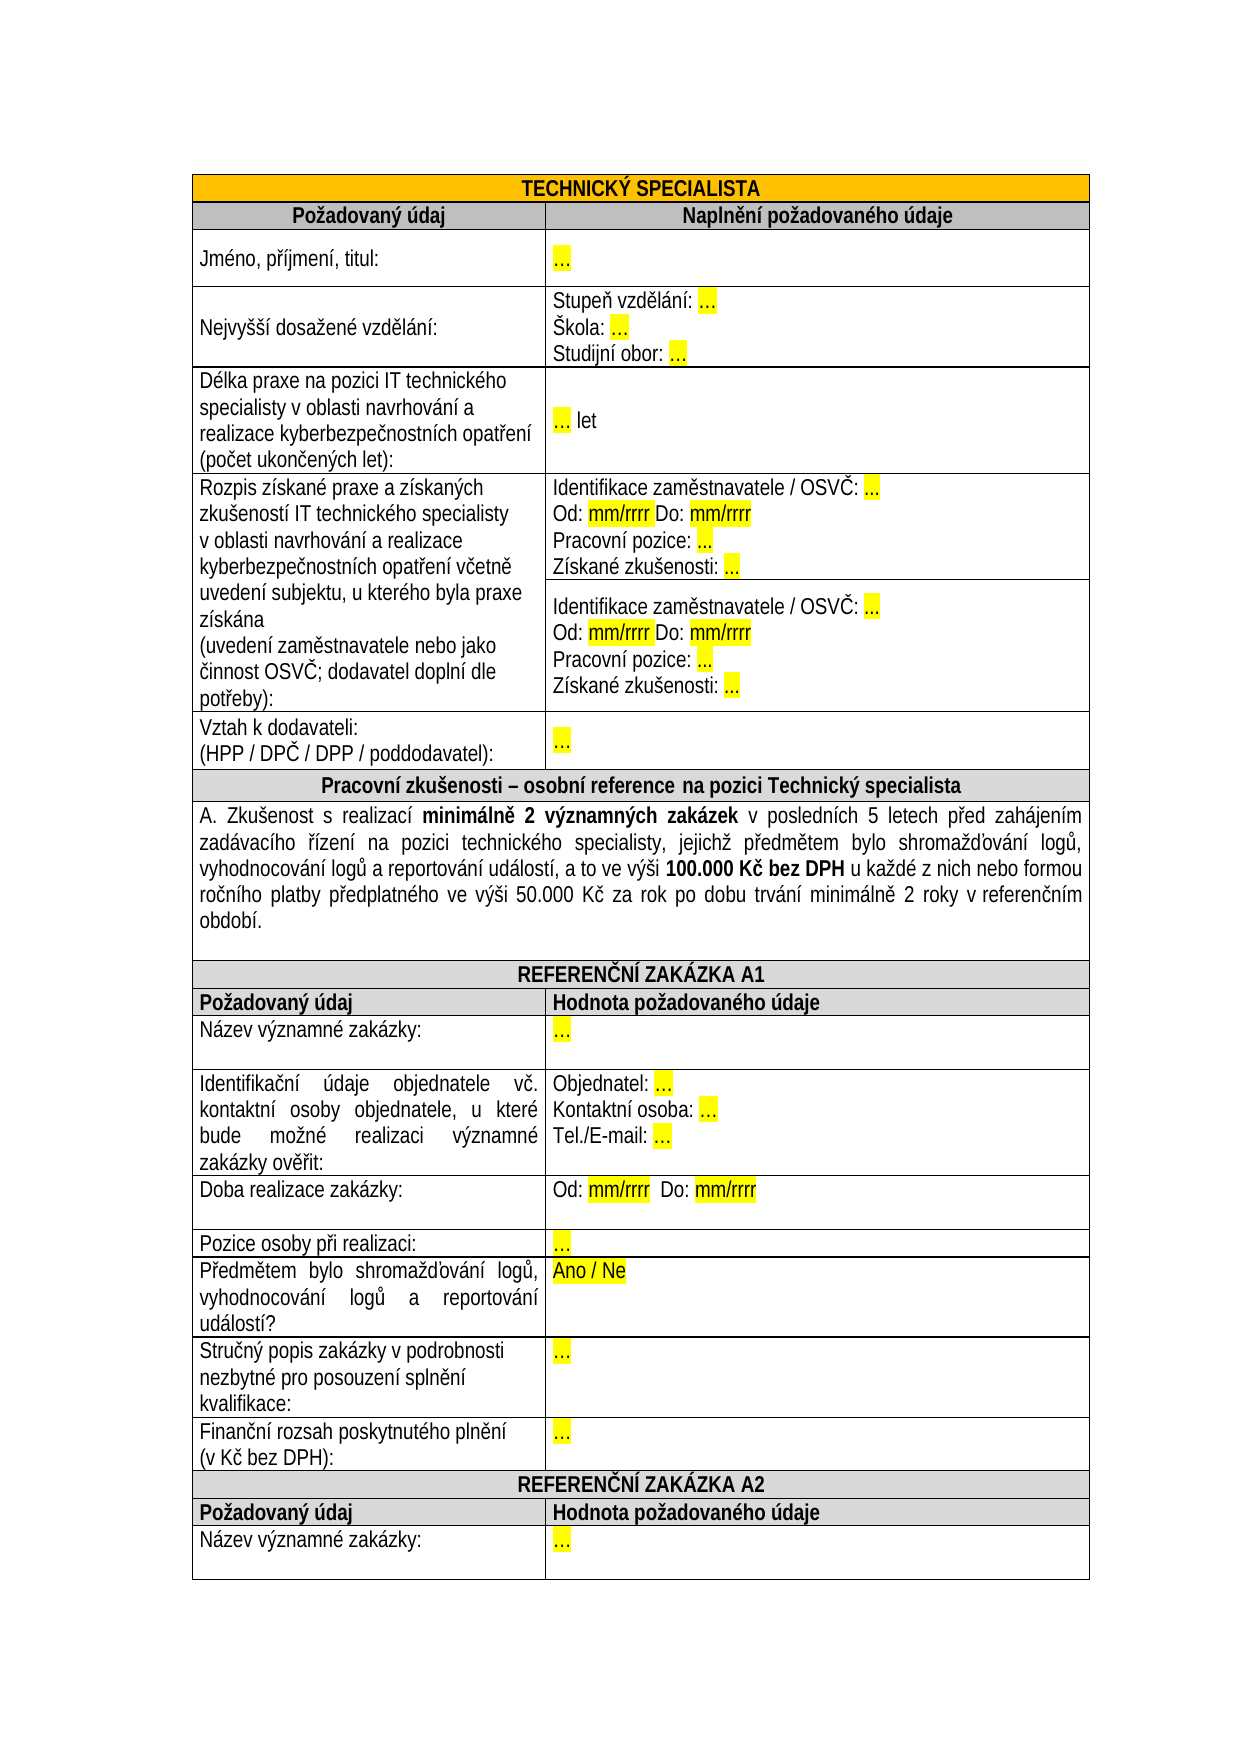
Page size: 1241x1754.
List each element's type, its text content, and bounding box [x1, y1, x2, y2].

table_cell Předmětem bylo shromažďování logů, vyhodnocování logů a reportování událostí? [193, 1258, 545, 1336]
table_cell Hodnota požadovaného údaje [546, 989, 1089, 1015]
table_cell Pozice osoby při realizaci: [193, 1230, 545, 1256]
table_cell Hodnota požadovaného údaje [546, 1499, 1089, 1525]
table_cell Doba realizace zakázky: [193, 1176, 545, 1229]
table_cell referenční zakázka A1 [193, 961, 1089, 988]
table_header Technický specialista [193, 175, 1089, 201]
table_cell Požadovaný údaj [193, 989, 545, 1015]
table_cell … [571, 1230, 1089, 1256]
table_cell Od: mm/rrrr Do: mm/rrrr [546, 1176, 1089, 1229]
table_cell … [546, 1338, 1089, 1417]
table_cell Vztah k dodavateli: (HPP / DPČ / DPP / poddodavatel): [193, 712, 545, 768]
table_cell … [546, 230, 1089, 286]
table_cell referenční zakázka A2 [193, 1471, 1089, 1498]
table_cell Název významné zakázky: [193, 1016, 545, 1069]
table_cell … [546, 1526, 1089, 1579]
table_cell Rozpis získané praxe a získaných zkušeností IT technického specialisty v oblasti navrhování a realizace kyberbezpečnostních opatření včetně uvedení subjektu, u kterého byla praxe získána (uvedení zaměstnavatele nebo jako činnost OSVČ; dodavatel doplní dle potřeby): [193, 474, 545, 711]
table_cell A. Zkušenost s realizací minimálně 2 významných zakázek v posledních 5 letech před zahájením zadávacího řízení na pozici technického specialisty, jejichž předmětem bylo shromažďování logů, vyhodnocování logů a reportování událostí, a to ve výši 100.000 Kč bez DPH u každé z nich nebo formou ročního platby předplatného ve výši 50.000 Kč za rok po dobu trvání minimálně 2 roky v referenčním období. [193, 802, 1089, 960]
table_cell Nejvyšší dosažené vzdělání: [193, 287, 545, 366]
table_cell Objednatel: … Kontaktní osoba: … Tel./E-mail: … [546, 1070, 1089, 1175]
table_cell Požadovaný údaj [193, 203, 545, 229]
table_cell Stručný popis zakázky v podrobnosti nezbytné pro posouzení splnění kvalifikace: [193, 1338, 545, 1417]
table_cell Požadovaný údaj [193, 1499, 545, 1525]
table_cell … [546, 1418, 1089, 1470]
table_cell Jméno, příjmení, titul: [193, 230, 545, 286]
table_cell Finanční rozsah poskytnutého plnění (v Kč bez DPH): [193, 1418, 545, 1470]
table_cell … [546, 1016, 1089, 1069]
table_cell Pracovní zkušenosti – osobní reference na pozici Technický specialista [193, 770, 1089, 801]
table_cell Stupeň vzdělání: … Škola: … Studijní obor: … [546, 287, 1089, 366]
table_cell Délka praxe na pozici IT technického specialisty v oblasti navrhování a realizace kyberbezpečnostních opatření (počet ukončených let): [193, 368, 545, 473]
table_cell Ano / Ne [546, 1258, 1089, 1336]
table_cell … let [546, 368, 1089, 473]
table_cell Identifikace zaměstnavatele / OSVČ: ... Od: mm/rrrr Do: mm/rrrr Pracovní pozice: ... Získané zkušenosti: ... [546, 580, 1089, 711]
table_cell Naplnění požadovaného údaje [546, 203, 1089, 229]
table_cell … [546, 712, 1089, 768]
table_cell Název významné zakázky: [193, 1526, 545, 1579]
table_cell Identifikace zaměstnavatele / OSVČ: ... Od: mm/rrrr Do: mm/rrrr Pracovní pozice: ... Získané zkušenosti: ... [546, 474, 1089, 579]
table_cell Identifikační údaje objednatele vč. kontaktní osoby objednatele, u které bude možné realizaci významné zakázky ověřit: [193, 1070, 545, 1175]
